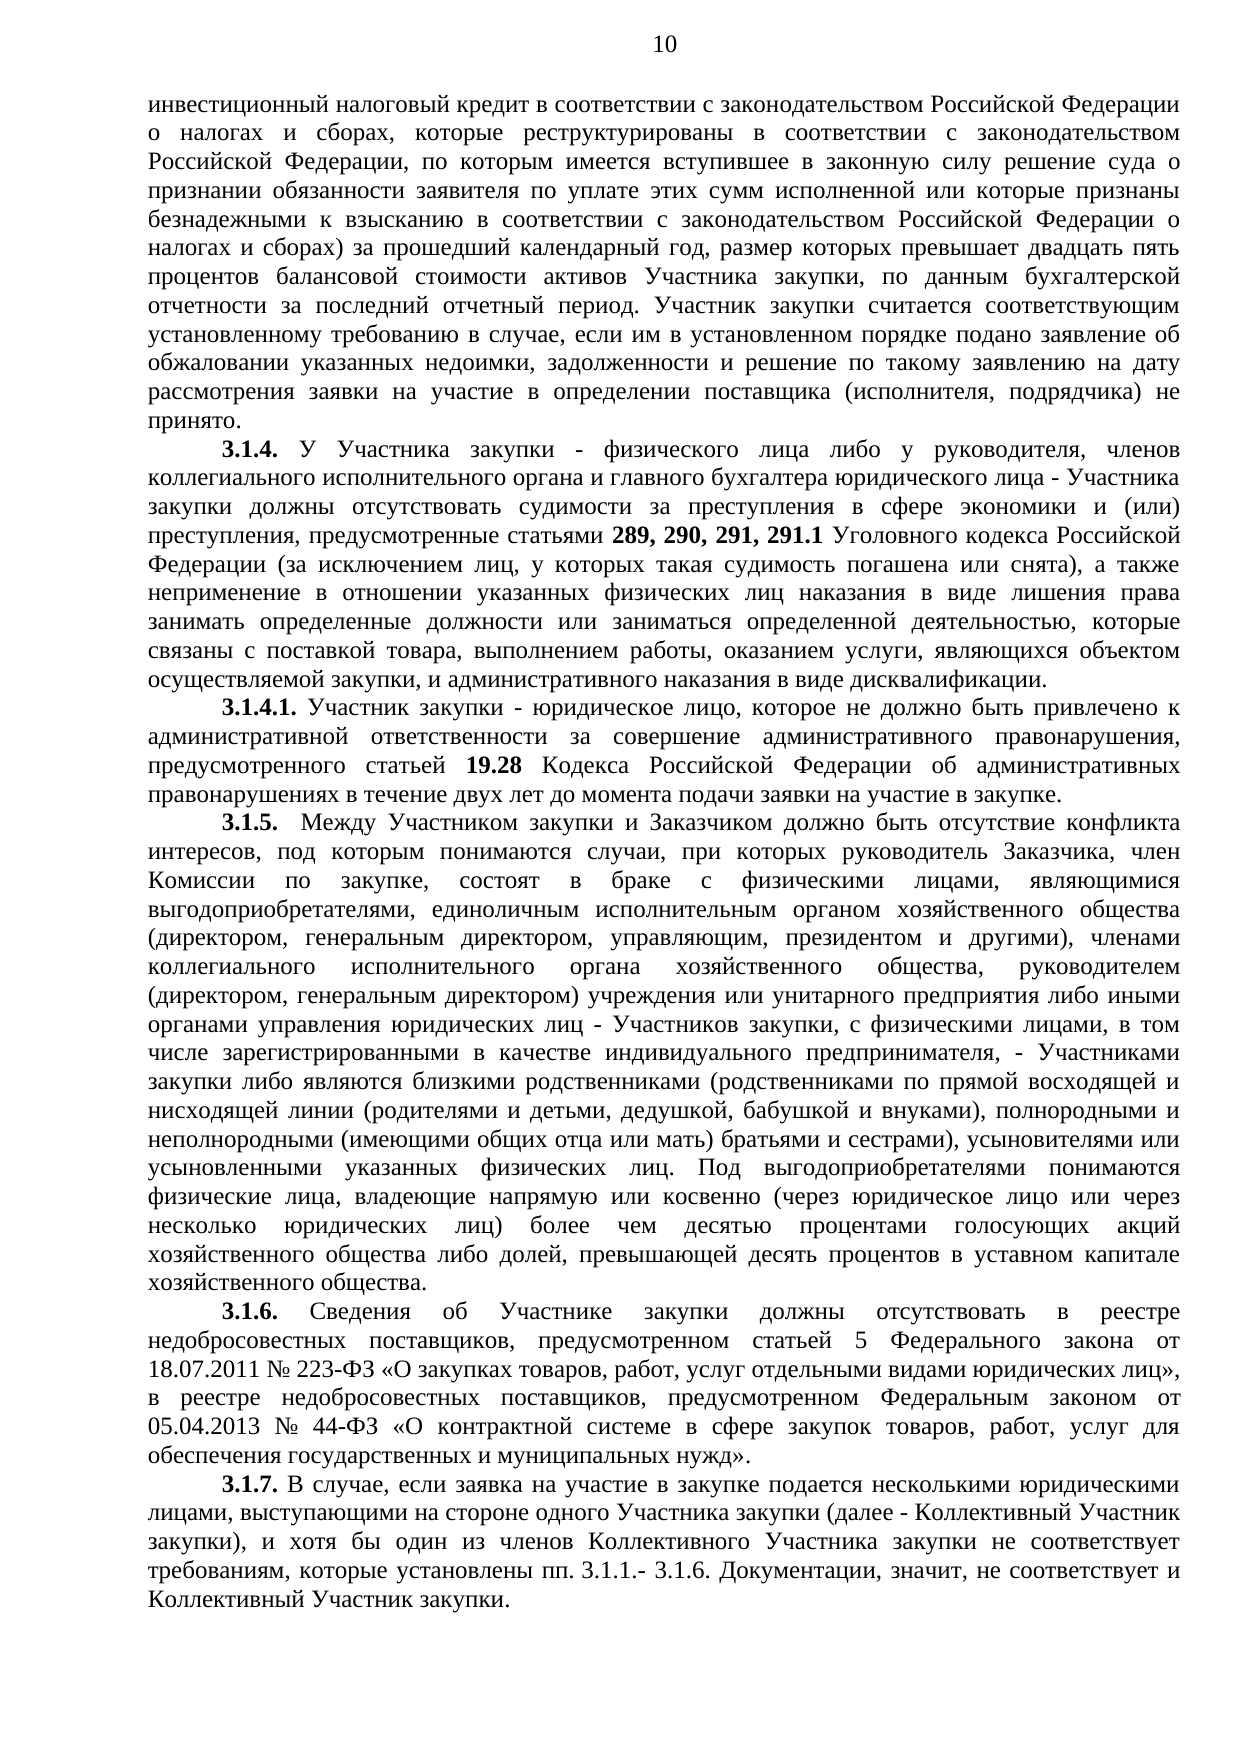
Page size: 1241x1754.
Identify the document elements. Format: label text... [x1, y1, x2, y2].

list 3.1.5. Между Участником закупки и Заказчиком должно быть отсутствие конфликта интересов, под которым понимаются случаи, при которых руководитель Заказчика, член Комиссии по закупке, состоят в браке с физическими лицами, являющимися выгодоприобретателями, единоличным исполнительным органом хозяйственного общества (директором, генеральным директором, управляющим, президентом и другими), членами коллегиального исполнительного органа хозяйственного общества, руководителем (директором, генеральным директором) учреждения или унитарного предприятия либо иными органами управления юридических лиц - Участников закупки, с физическими лицами, в том числе зарегистрированными в качестве индивидуального предпринимателя, - Участниками закупки либо являются близкими родственниками (родственниками по прямой восходящей и нисходящей линии (родителями и детьми, дедушкой, бабушкой и внуками), полнородными и неполнородными (имеющими общих отца или мать) братьями и сестрами), усыновителями или усыновленными указанных физических лиц. Под выгодоприобретателями понимаются физические лица, владеющие напрямую или косвенно (через юридическое лицо или через несколько юридических лиц) более чем десятью процентами голосующих акций хозяйственного общества либо долей, превышающей десять процентов в уставном капитале хозяйственного общества. [148, 807, 1181, 1296]
text 3.1.6. Сведения об Участнике закупки должны отсутствовать в реестре недобросовестных поставщиков, предусмотренном статьей 5 Федерального закона от 18.07.2011 № 223-ФЗ «О закупках товаров, работ, услуг отдельными видами юридических лиц», в реестре недобросовестных поставщиков, предусмотренном Федеральным законом от 05.04.2013 № 44-ФЗ «О контрактной системе в сфере закупок товаров, работ, услуг для обеспечения государственных и муниципальных нужд». [148, 1296, 1181, 1469]
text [148, 89, 1181, 434]
text 3.1.4.1. Участник закупки - юридическое лицо, которое не должно быть привлечено к административной ответственности за совершение административного правонарушения, предусмотренного статьей 19.28 Кодекса Российской Федерации об административных правонарушениях в течение двух лет до момента подачи заявки на участие в закупке. [148, 692, 1181, 807]
text 3.1.7. В случае, если заявка на участие в закупке подается несколькими юридическими лицами, выступающими на стороне одного Участника закупки (далее - Коллективный Участник закупки), и хотя бы один из членов Коллективного Участника закупки не соответствует требованиям, которые установлены пп. 3.1.1.- 3.1.6. Документации, значит, не соответствует и Коллективный Участник закупки. [148, 1469, 1181, 1612]
list 3.1.4. У Участника закупки - физического лица либо у руководителя, членов коллегиального исполнительного органа и главного бухгалтера юридического лица - Участника закупки должны отсутствовать судимости за преступления в сфере экономики и (или) преступления, предусмотренные статьями 289, 290, 291, 291.1 Уголовного кодекса Российской Федерации (за исключением лиц, у которых такая судимость погашена или снята), а также неприменение в отношении указанных физических лиц наказания в виде лишения права занимать определенные должности или заниматься определенной деятельностью, которые связаны с поставкой товара, выполнением работы, оказанием услуги, являющихся объектом осуществляемой закупки, и административного наказания в виде дисквалификации. [148, 434, 1181, 692]
